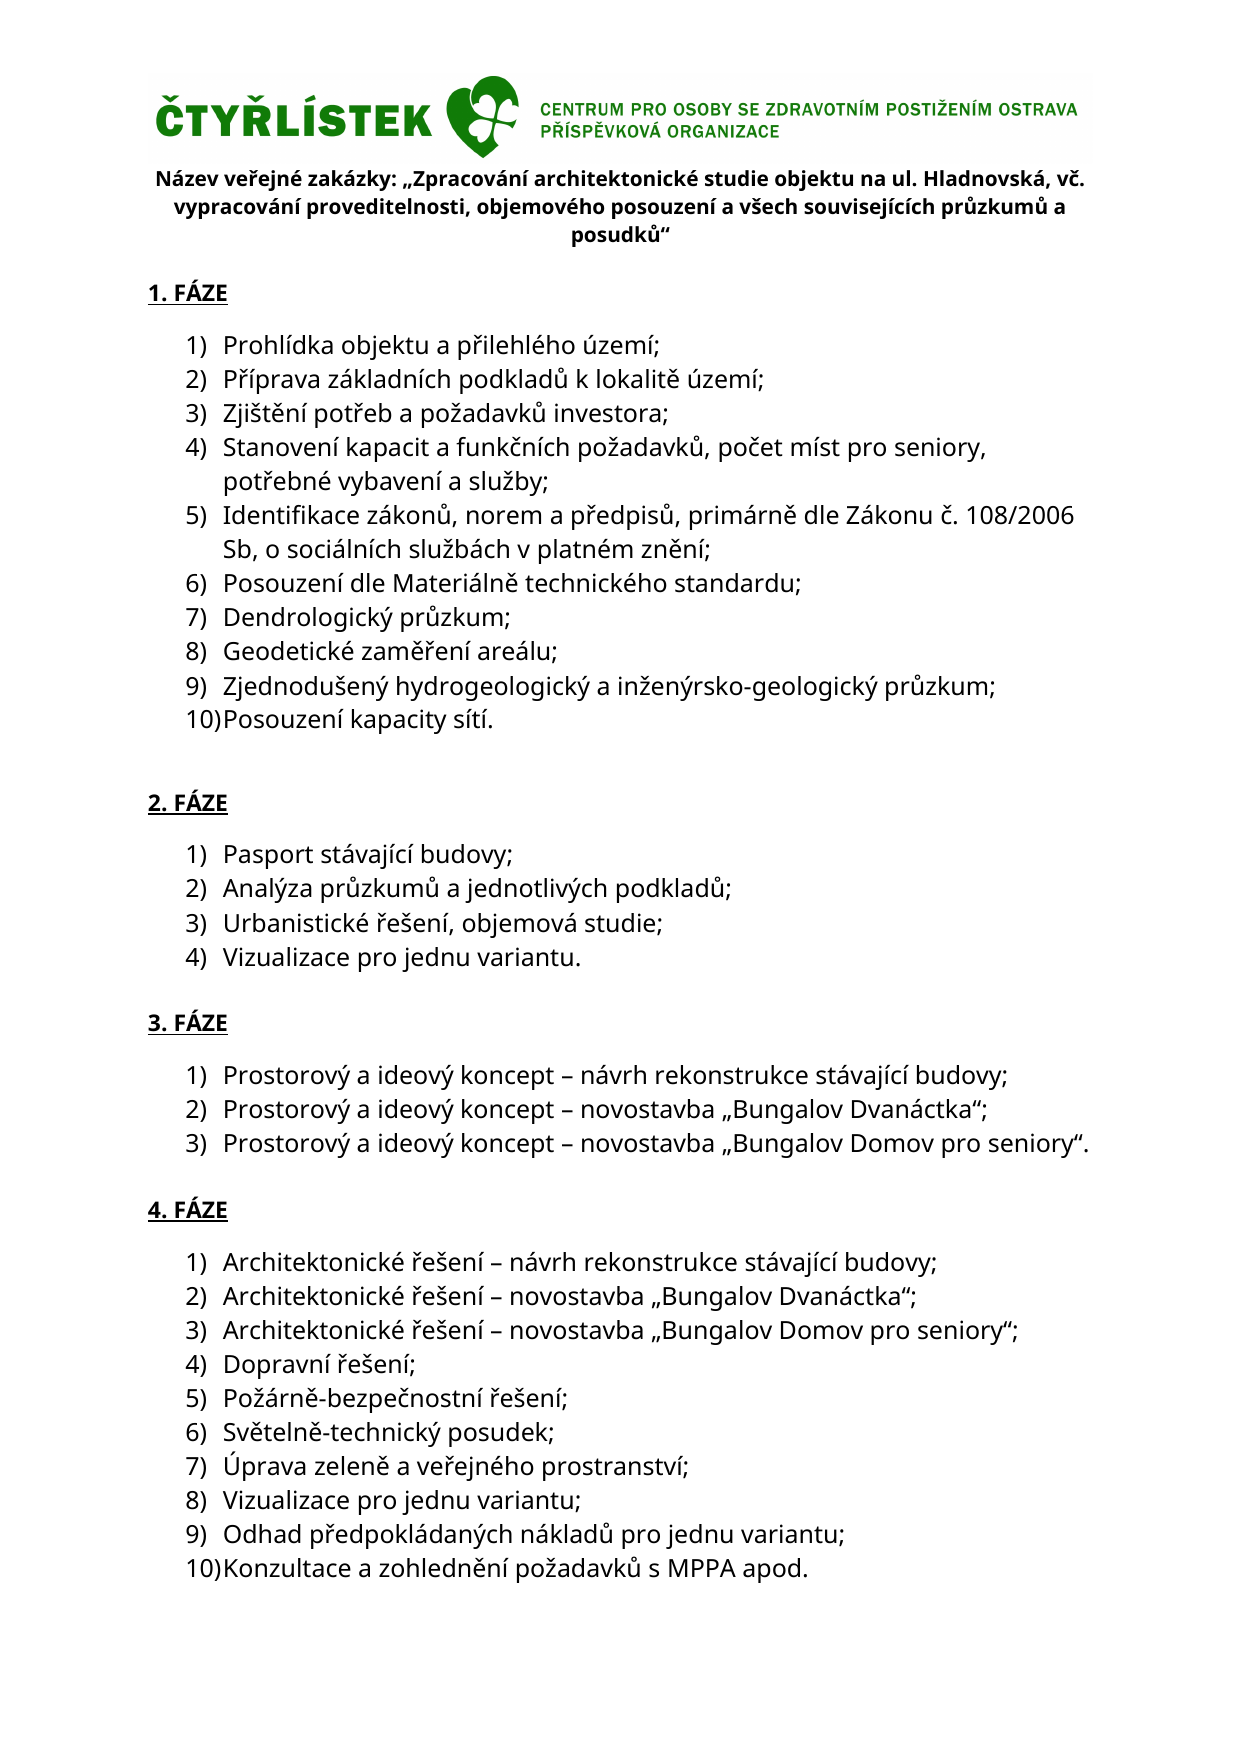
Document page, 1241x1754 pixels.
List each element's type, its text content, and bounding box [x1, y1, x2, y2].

list Stanovení kapacit a funkčních požadavků, počet míst pro seniory, potřebné vybavení a služby; [185, 430, 1093, 498]
list Vizualizace pro jednu variantu. [185, 939, 1093, 973]
list Prohlídka objektu a přilehlého území; [185, 327, 1093, 362]
list Analýza průzkumů a jednotlivých podkladů; [185, 871, 1093, 905]
text 4. FÁZE [148, 1194, 1093, 1225]
list Vizualizace pro jednu variantu; [185, 1483, 1093, 1517]
list Prostorový a ideový koncept – návrh rekonstrukce stávající budovy; [185, 1058, 1093, 1092]
list Dopravní řešení; [185, 1347, 1093, 1381]
text 2. FÁZE [148, 787, 1093, 818]
list Světelně-technický posudek; [185, 1415, 1093, 1449]
list Prostorový a ideový koncept – novostavba „Bungalov Dvanáctka“; [185, 1092, 1093, 1126]
list Pasport stávající budovy; [185, 837, 1093, 871]
list Geodetické zaměření areálu; [185, 634, 1093, 668]
list Posouzení dle Materiálně technického standardu; [185, 566, 1093, 600]
list Architektonické řešení – návrh rekonstrukce stávající budovy; [185, 1244, 1093, 1278]
picture [147, 73, 1093, 164]
list Architektonické řešení – novostavba „Bungalov Domov pro seniory“; [185, 1313, 1093, 1347]
list Příprava základních podkladů k lokalitě území; [185, 362, 1093, 396]
list Odhad předpokládaných nákladů pro jednu variantu; [185, 1517, 1093, 1551]
list Architektonické řešení – novostavba „Bungalov Dvanáctka“; [185, 1278, 1093, 1313]
list Dendrologický průzkum; [185, 600, 1093, 634]
list Požárně-bezpečnostní řešení; [185, 1381, 1093, 1415]
list Zjištění potřeb a požadavků investora; [185, 396, 1093, 430]
text 1. FÁZE [148, 277, 1093, 308]
list Konzultace a zohlednění požadavků s MPPA apod. [185, 1551, 1093, 1585]
list Úprava zeleně a veřejného prostranství; [185, 1449, 1093, 1483]
list Urbanistické řešení, objemová studie; [185, 905, 1093, 939]
list Zjednodušený hydrogeologický a inženýrsko-geologický průzkum; [185, 668, 1093, 702]
list Prostorový a ideový koncept – novostavba „Bungalov Domov pro seniory“. [185, 1126, 1093, 1160]
list Identifikace zákonů, norem a předpisů, primárně dle Zákonu č. 108/2006 Sb, o sociálních službách v platném znění; [185, 498, 1093, 566]
list Posouzení kapacity sítí. [185, 702, 1093, 736]
text 3. FÁZE [148, 1007, 1093, 1039]
